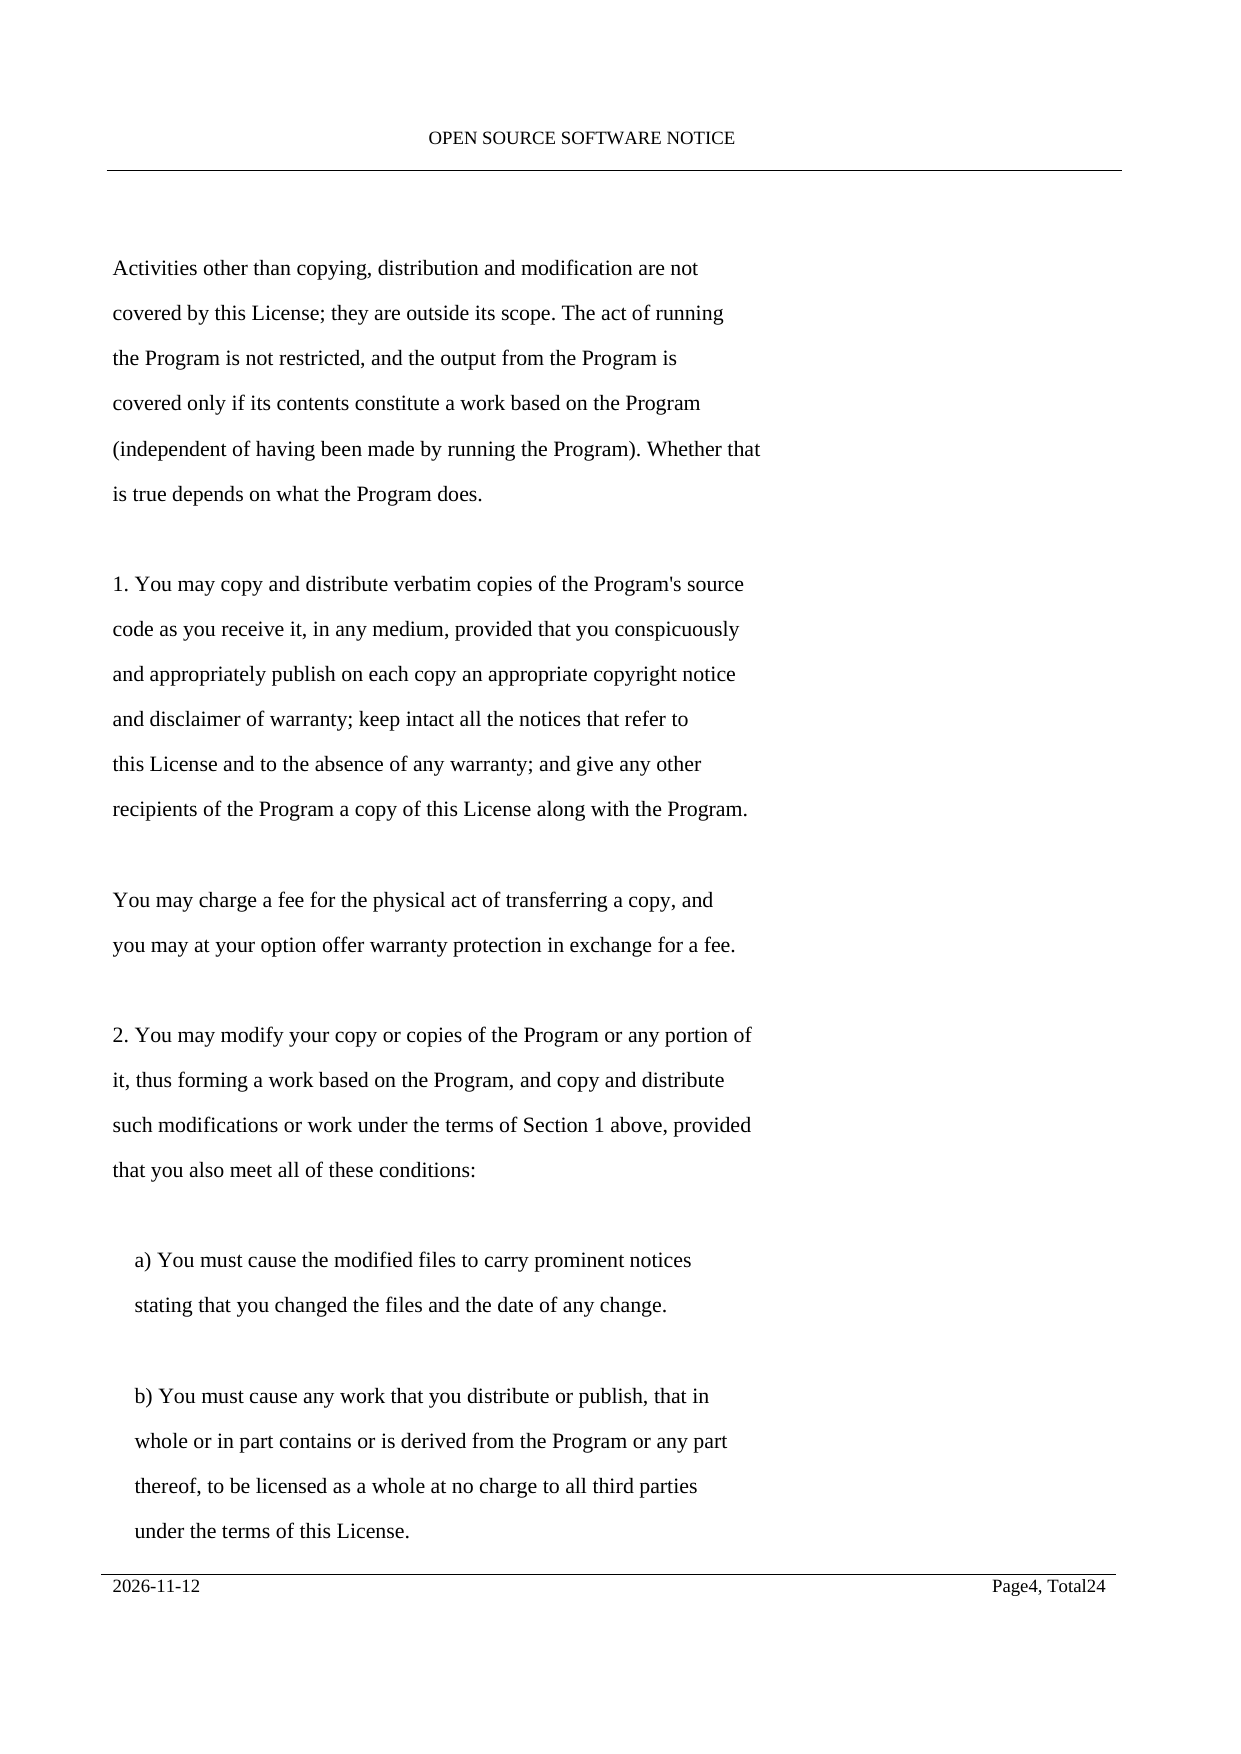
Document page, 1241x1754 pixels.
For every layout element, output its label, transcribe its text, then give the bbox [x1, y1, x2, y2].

text such modifications or work under the terms of Section 1 above, provided [112, 1108, 1128, 1141]
text is true depends on what the Program does. [112, 477, 1128, 509]
text and disclaimer of warranty; keep intact all the notices that refer to [112, 702, 1128, 735]
text stating that you changed the files and the date of any change. [112, 1289, 1128, 1321]
text it, thus forming a work based on the Program, and copy and distribute [112, 1063, 1128, 1096]
text Activities other than copying, distribution and modification are not [112, 251, 1128, 284]
text You may charge a fee for the physical act of transferring a copy, and [112, 883, 1128, 915]
text that you also meet all of these conditions: [112, 1153, 1128, 1186]
text the Program is not restricted, and the output from the Program is [112, 342, 1128, 374]
text you may at your option offer warranty protection in exchange for a fee. [112, 928, 1128, 961]
text under the terms of this License. [112, 1514, 1128, 1547]
text and appropriately publish on each copy an appropriate copyright notice [112, 657, 1128, 690]
text covered only if its contents constitute a work based on the Program [112, 387, 1128, 419]
text (independent of having been made by running the Program). Whether that [112, 432, 1128, 464]
text whole or in part contains or is derived from the Program or any part [112, 1424, 1128, 1457]
text recipients of the Program a copy of this License along with the Program. [112, 793, 1128, 825]
text a) You must cause the modified files to carry prominent notices [112, 1244, 1128, 1276]
text code as you receive it, in any medium, provided that you conspicuously [112, 612, 1128, 645]
text 2. You may modify your copy or copies of the Program or any portion of [112, 1018, 1128, 1051]
text thereof, to be licensed as a whole at no charge to all third parties [112, 1469, 1128, 1502]
text this License and to the absence of any warranty; and give any other [112, 748, 1128, 780]
text b) You must cause any work that you distribute or publish, that in [112, 1379, 1128, 1412]
text 1. You may copy and distribute verbatim copies of the Program's source [112, 567, 1128, 600]
text covered by this License; they are outside its scope. The act of running [112, 297, 1128, 329]
